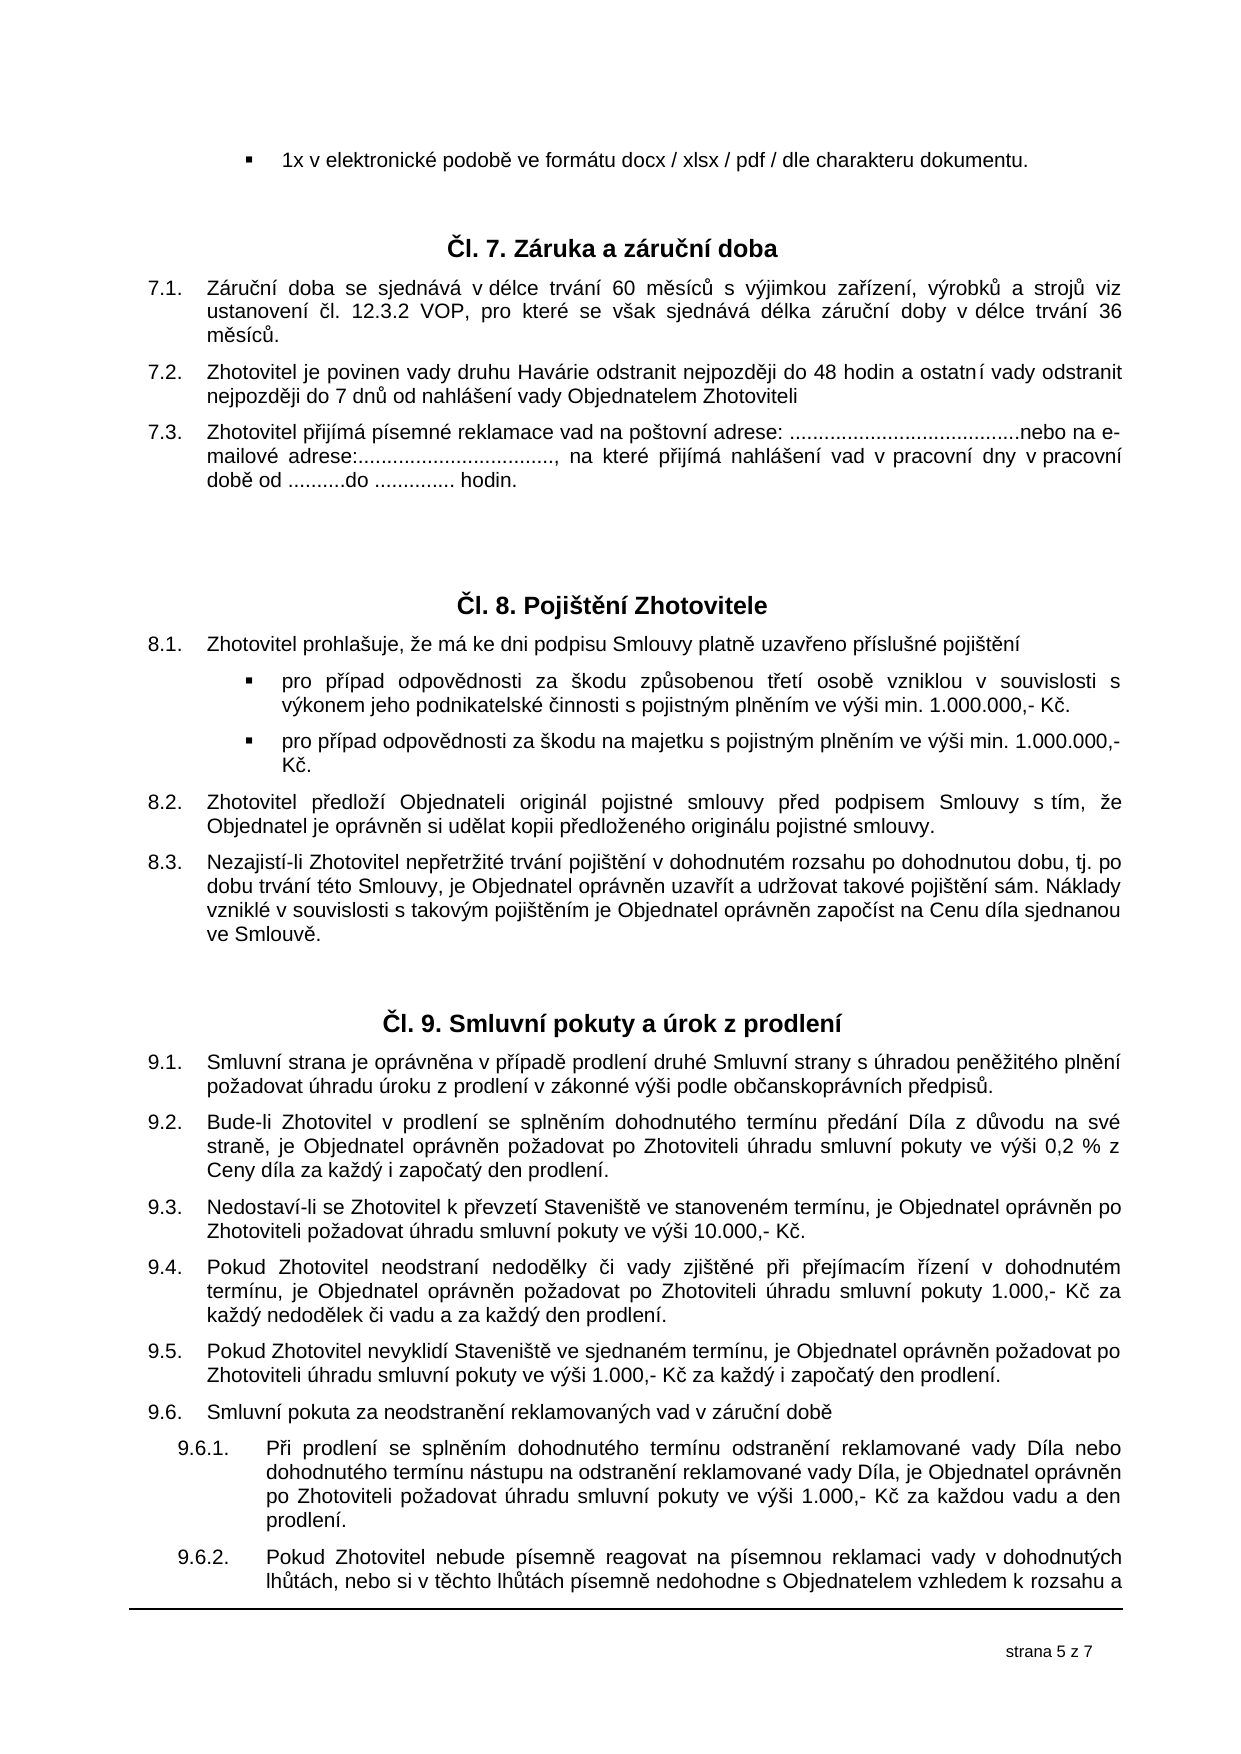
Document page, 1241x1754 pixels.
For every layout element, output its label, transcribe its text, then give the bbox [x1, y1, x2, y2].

text Zhotovitel je povinen vady druhu Havárie odstranit nejpozději do 48 hodin a ostatní vady odstranit nejpozději do 7 dnů od nahlášení vady Objednatelem Zhotoviteli [148, 360, 1122, 408]
text Smluvní pokuty a úrok z prodlení [102, 1008, 1122, 1037]
text Při prodlení se splněním dohodnutého termínu odstranění reklamované vady Díla nebo dohodnutého termínu nástupu na odstranění reklamované vady Díla, je Objednatel oprávněn po Zhotoviteli požadovat úhradu smluvní pokuty ve výši 1.000,- Kč za každou vadu a den prodlení. [177, 1436, 1122, 1532]
text Zhotovitel prohlašuje, že má ke dni podpisu Smlouvy platně uzavřeno příslušné pojištění [148, 632, 1122, 656]
list 1x v elektronické podobě ve formátu docx / xlsx / pdf / dle charakteru dokumentu. [244, 148, 1122, 172]
text Pokud Zhotovitel nevyklidí Staveniště ve sjednaném termínu, je Objednatel oprávněn požadovat po Zhotoviteli úhradu smluvní pokuty ve výši 1.000,- Kč za každý i započatý den prodlení. [148, 1339, 1122, 1387]
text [177, 1544, 1122, 1592]
text Zhotovitel předloží Objednateli originál pojistné smlouvy před podpisem Smlouvy s tím, že Objednatel je oprávněn si udělat kopii předloženého originálu pojistné smlouvy. [148, 790, 1122, 838]
text Smluvní strana je oprávněna v případě prodlení druhé Smluvní strany s úhradou peněžitého plnění požadovat úhradu úroku z prodlení v zákonné výši podle občanskoprávních předpisů. [148, 1050, 1122, 1098]
text Záruka a záruční doba [102, 234, 1122, 263]
text Nedostaví-li se Zhotovitel k převzetí Staveniště ve stanoveném termínu, je Objednatel oprávněn po Zhotoviteli požadovat úhradu smluvní pokuty ve výši 10.000,- Kč. [148, 1194, 1122, 1242]
text Nezajistí-li Zhotovitel nepřetržité trvání pojištění v dohodnutém rozsahu po dohodnutou dobu, tj. po dobu trvání této Smlouvy, je Objednatel oprávněn uzavřít a udržovat takové pojištění sám. Náklady vzniklé v souvislosti s takovým pojištěním je Objednatel oprávněn započíst na Cenu díla sjednanou ve Smlouvě. [148, 850, 1122, 946]
text Pokud Zhotovitel neodstraní nedodělky či vady zjištěné při přejímacím řízení v dohodnutém termínu, je Objednatel oprávněn požadovat po Zhotoviteli úhradu smluvní pokuty 1.000,- Kč za každý nedodělek či vadu a za každý den prodlení. [148, 1255, 1122, 1327]
text Pojištění Zhotovitele [102, 591, 1122, 620]
text Smluvní pokuta za neodstranění reklamovaných vad v záruční době [148, 1400, 1122, 1424]
list pro případ odpovědnosti za škodu způsobenou třetí osobě vzniklou v souvislosti s výkonem jeho podnikatelské činnosti s pojistným plněním ve výši min. 1.000.000,- Kč. [244, 669, 1122, 717]
text Zhotovitel přijímá písemné reklamace vad na poštovní adrese: ........................................nebo na e-mailové adrese:.................................., na které přijímá nahlášení vad v pracovní dny v pracovní době od ..........do .............. hodin. [148, 420, 1122, 492]
list pro případ odpovědnosti za škodu na majetku s pojistným plněním ve výši min. 1.000.000,- Kč. [244, 729, 1122, 777]
text Záruční doba se sjednává v délce trvání 60 měsíců s výjimkou zařízení, výrobků a strojů viz ustanovení čl. 12.3.2 VOP, pro které se však sjednává délka záruční doby v délce trvání 36 měsíců. [148, 275, 1122, 347]
text Bude-li Zhotovitel v prodlení se splněním dohodnutého termínu předání Díla z důvodu na své straně, je Objednatel oprávněn požadovat po Zhotoviteli úhradu smluvní pokuty ve výši 0,2 % z Ceny díla za každý i započatý den prodlení. [148, 1110, 1122, 1182]
